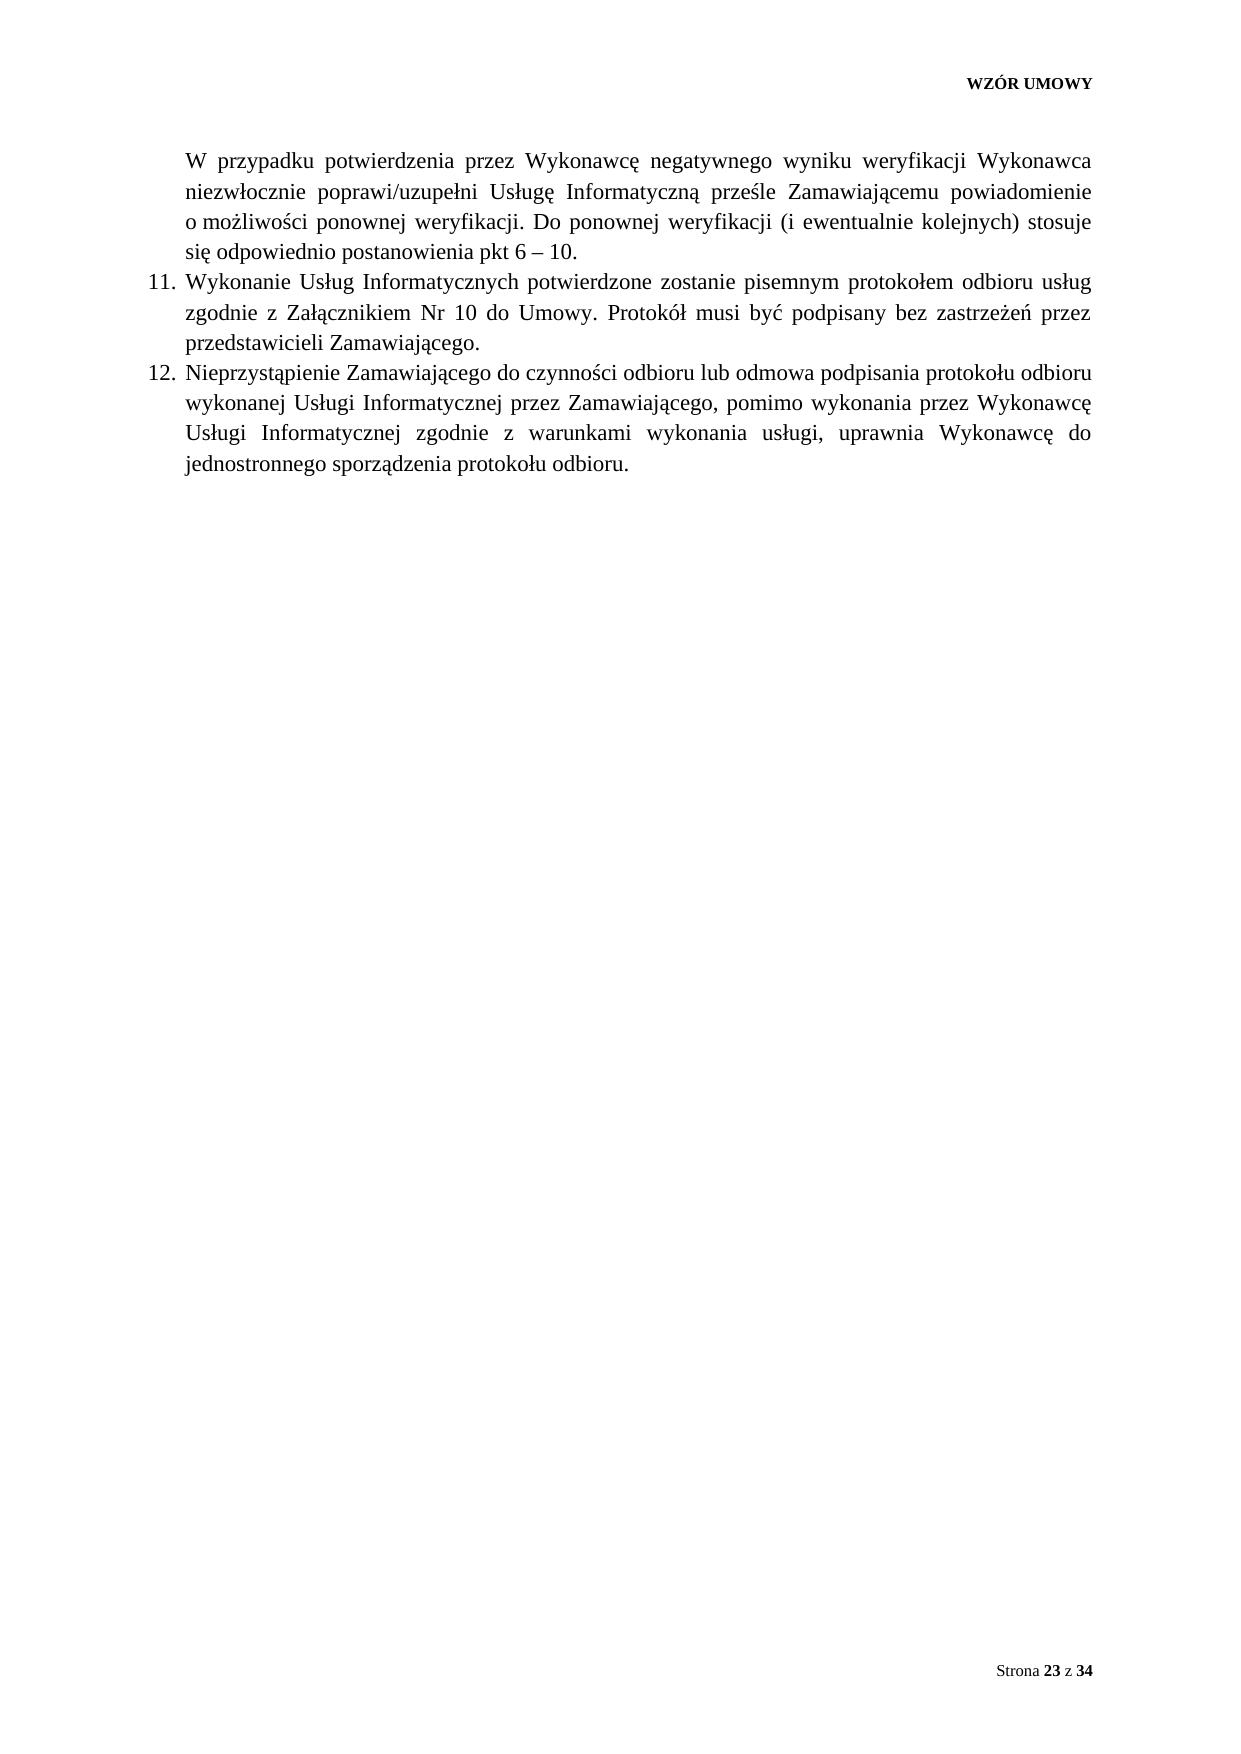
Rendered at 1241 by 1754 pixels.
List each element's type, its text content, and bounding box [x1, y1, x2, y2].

list Nieprzystąpienie Zamawiającego do czynności odbioru lub odmowa podpisania protokołu odbioru wykonanej Usługi Informatycznej przez Zamawiającego, pomimo wykonania przez Wykonawcę Usługi Informatycznej zgodnie z warunkami wykonania usługi, uprawnia Wykonawcę do jednostronnego sporządzenia protokołu odbioru. [148, 359, 1093, 476]
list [148, 148, 1093, 264]
list Wykonanie Usług Informatycznych potwierdzone zostanie pisemnym protokołem odbioru usług zgodnie z Załącznikiem Nr 10 do Umowy. Protokół musi być podpisany bez zastrzeżeń przez przedstawicieli Zamawiającego. [148, 268, 1093, 355]
